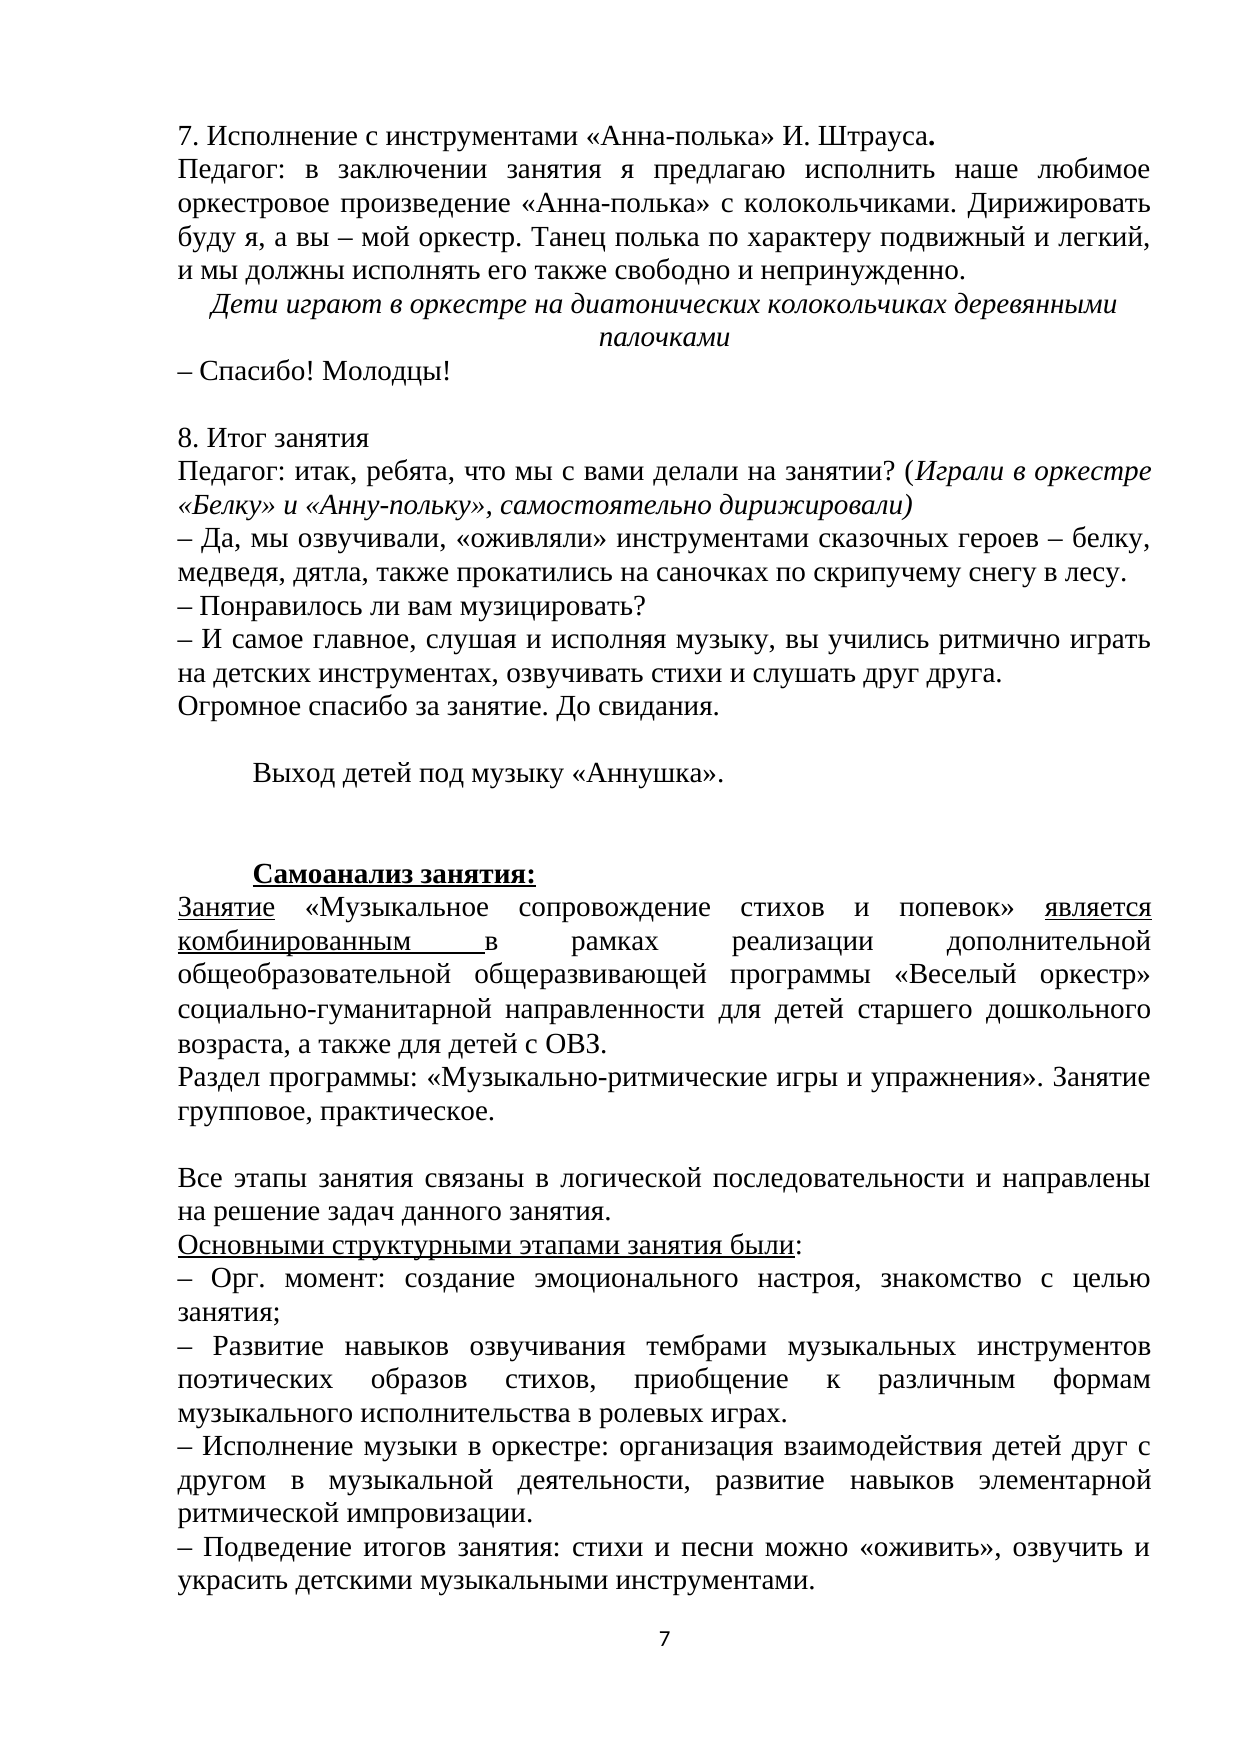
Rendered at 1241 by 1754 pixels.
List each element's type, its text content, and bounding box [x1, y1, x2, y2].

text – Орг. момент: создание эмоционального настроя, знакомство с целью занятия; [177, 1261, 1152, 1328]
text Дети играют в оркестре на диатонических колокольчиках деревянными палочками [177, 286, 1152, 353]
text Основными структурными этапами занятия были: [177, 1227, 1152, 1261]
text Все этапы занятия связаны в логической последовательности и направлены на решение задач данного занятия. [177, 1160, 1152, 1227]
list Выход детей под музыку «Аннушка». [252, 755, 1152, 789]
list Самоанализ занятия: [252, 856, 1152, 889]
text – Развитие навыков озвучивания тембрами музыкальных инструментов поэтических образов стихов, приобщение к различным формам музыкального исполнительства в ролевых играх. [177, 1328, 1152, 1428]
text – И самое главное, слушая и исполняя музыку, вы учились ритмично играть на детских инструментах, озвучивать стихи и слушать друг друга. [177, 621, 1152, 688]
text 8. Итог занятия [177, 420, 1152, 453]
text – Да, мы озвучивали, «оживляли» инструментами сказочных героев – белку, медведя, дятла, также прокатились на саночках по скрипучему снегу в лесу. [177, 521, 1152, 588]
text – Подведение итогов занятия: стихи и песни можно «оживить», озвучить и украсить детскими музыкальными инструментами. [177, 1529, 1152, 1596]
text Педагог: в заключении занятия я предлагаю исполнить наше любимое оркестровое произведение «Анна-полька» с колокольчиками. Дирижировать буду я, а вы – мой оркестр. Танец полька по характеру подвижный и легкий, и мы должны исполнять его также свободно и непринужденно. [177, 152, 1152, 286]
text – Спасибо! Молодцы! [177, 353, 1152, 386]
text Занятие «Музыкальное сопровождение стихов и попевок» является комбинированным в рамках реализации дополнительной общеобразовательной общеразвивающей программы «Веселый оркестр» социально-гуманитарной направленности для детей старшего дошкольного возраста, а также для детей с ОВЗ. [177, 889, 1152, 1059]
text Педагог: итак, ребята, что мы с вами делали на занятии? (Играли в оркестре «Белку» и «Анну-польку», самостоятельно дирижировали) [177, 453, 1152, 521]
text – Исполнение музыки в оркестре: организация взаимодействия детей друг с другом в музыкальной деятельности, развитие навыков элементарной ритмической импровизации. [177, 1428, 1152, 1529]
text Раздел программы: «Музыкально-ритмические игры и упражнения». Занятие групповое, практическое. [177, 1059, 1152, 1126]
text – Понравилось ли вам музицировать? [177, 588, 1152, 621]
text Огромное спасибо за занятие. До свидания. [177, 688, 1152, 722]
text 7. Исполнение с инструментами «Анна-полька» И. Штрауса. [177, 118, 1152, 152]
